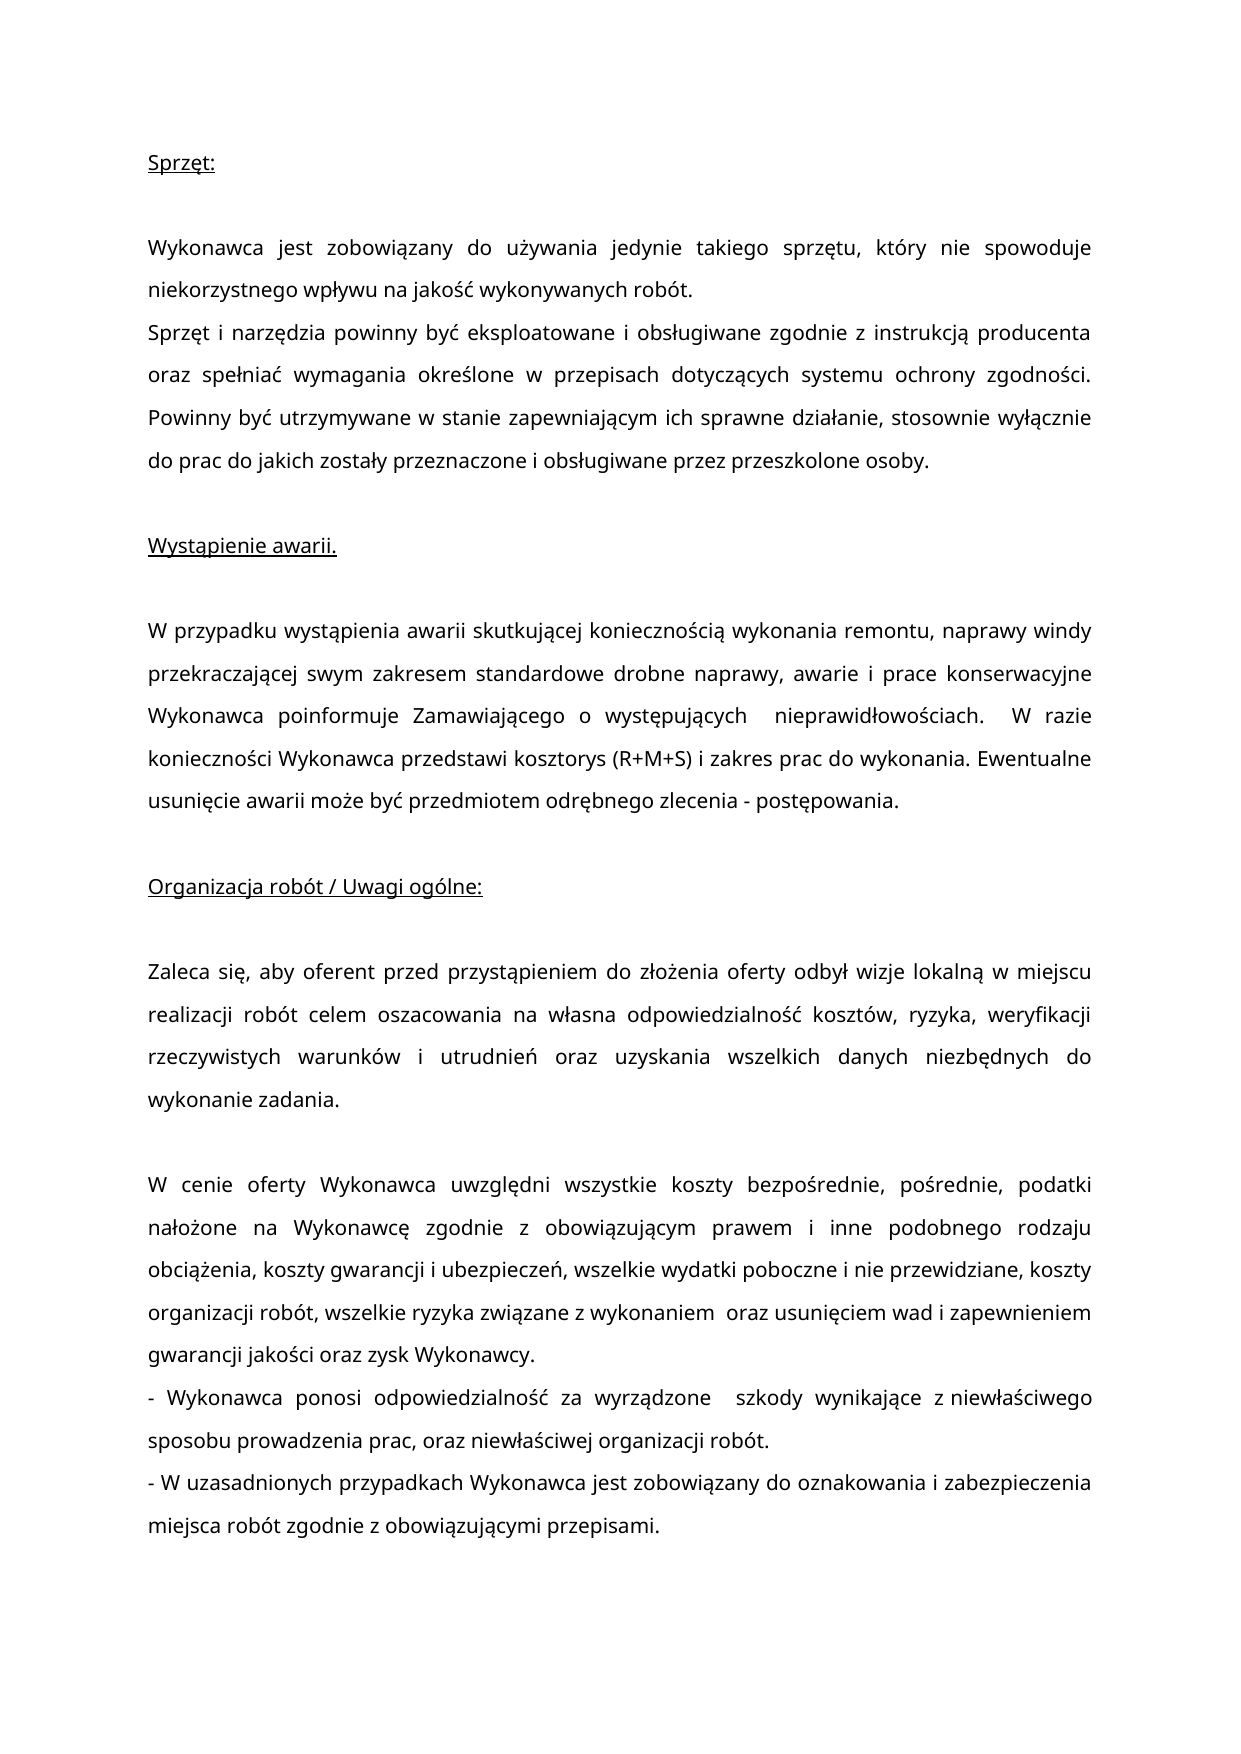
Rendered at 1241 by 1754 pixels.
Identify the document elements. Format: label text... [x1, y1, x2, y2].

text Organizacja robót / Uwagi ogólne: [148, 872, 1093, 900]
text Zaleca się, aby oferent przed przystąpieniem do złożenia oferty odbył wizje lokalną w miejscu realizacji robót celem oszacowania na własna odpowiedzialność kosztów, ryzyka, weryfikacji rzeczywistych warunków i utrudnień oraz uzyskania wszelkich danych niezbędnych do wykonanie zadania. [148, 957, 1093, 1113]
text Wystąpienie awarii. [148, 531, 1093, 559]
text Sprzęt: [148, 148, 1093, 176]
text W przypadku wystąpienia awarii skutkującej koniecznością wykonania remontu, naprawy windy przekraczającej swym zakresem standardowe drobne naprawy, awarie i prace konserwacyjne Wykonawca poinformuje Zamawiającego o występujących nieprawidłowościach. W razie konieczności Wykonawca przedstawi kosztorys (R+M+S) i zakres prac do wykonania. Ewentualne usunięcie awarii może być przedmiotem odrębnego zlecenia - postępowania. [148, 616, 1093, 815]
text W cenie oferty Wykonawca uwzględni wszystkie koszty bezpośrednie, pośrednie, podatki nałożone na Wykonawcę zgodnie z obowiązującym prawem i inne podobnego rodzaju obciążenia, koszty gwarancji i ubezpieczeń, wszelkie wydatki poboczne i nie przewidziane, koszty organizacji robót, wszelkie ryzyka związane z wykonaniem oraz usunięciem wad i zapewnieniem gwarancji jakości oraz zysk Wykonawcy. [148, 1170, 1093, 1369]
text - Wykonawca ponosi odpowiedzialność za wyrządzone szkody wynikające z niewłaściwego sposobu prowadzenia prac, oraz niewłaściwej organizacji robót. [148, 1383, 1093, 1454]
text Wykonawca jest zobowiązany do używania jedynie takiego sprzętu, który nie spowoduje niekorzystnego wpływu na jakość wykonywanych robót. [148, 233, 1093, 304]
text - W uzasadnionych przypadkach Wykonawca jest zobowiązany do oznakowania i zabezpieczenia miejsca robót zgodnie z obowiązującymi przepisami. [148, 1468, 1093, 1539]
text Sprzęt i narzędzia powinny być eksploatowane i obsługiwane zgodnie z instrukcją producenta oraz spełniać wymagania określone w przepisach dotyczących systemu ochrony zgodności. Powinny być utrzymywane w stanie zapewniającym ich sprawne działanie, stosownie wyłącznie do prac do jakich zostały przeznaczone i obsługiwane przez przeszkolone osoby. [148, 318, 1093, 474]
